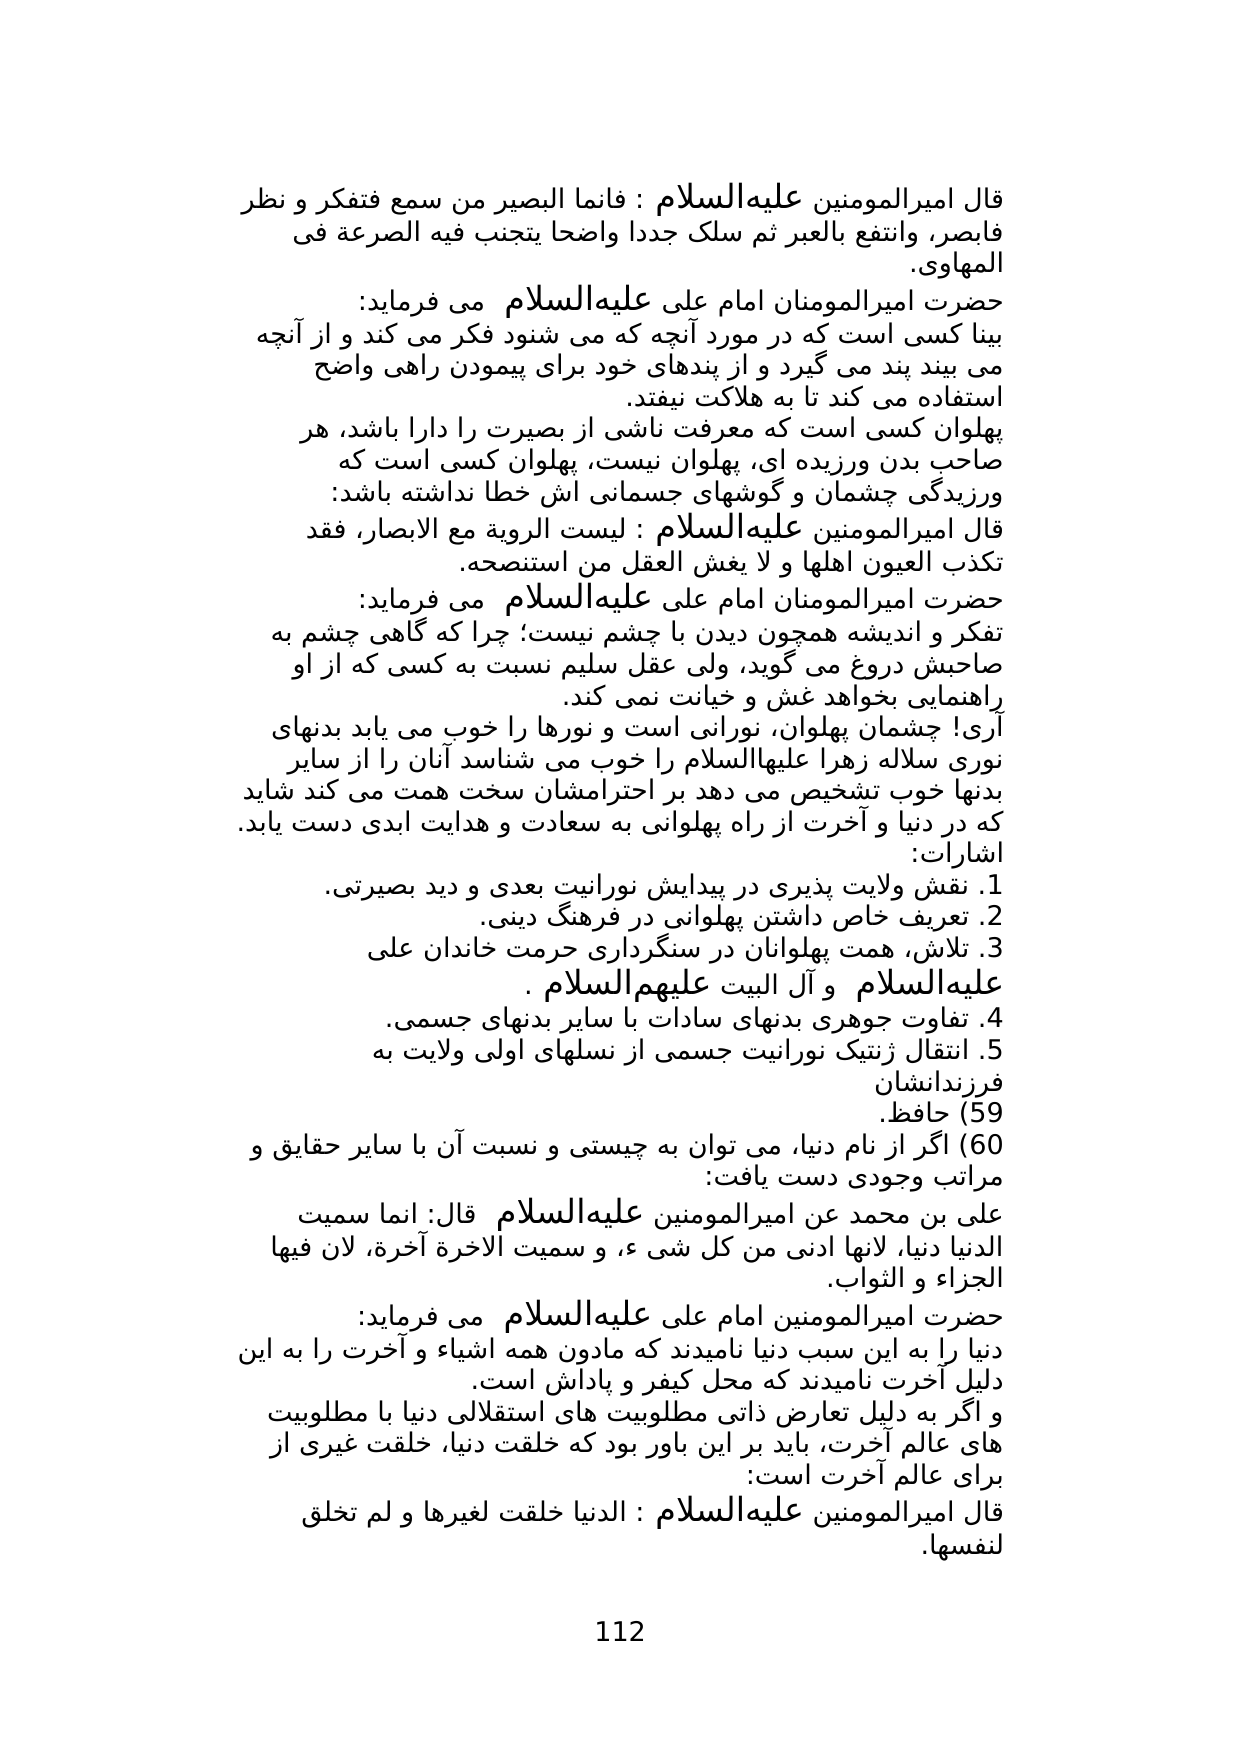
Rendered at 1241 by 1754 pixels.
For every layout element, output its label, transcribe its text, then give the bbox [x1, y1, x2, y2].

text 60) اگر از نام دنیا، می توان به چیستی و نسبت آن با سایر حقایق و مراتب وجودی دست یافت: [236, 1129, 1004, 1192]
text دنیا را به این سبب دنیا نامیدند که مادون همه اشیاء و آخرت را به این دلیل آخرت نامیدند که محل کیفر و پاداش است. [236, 1333, 1004, 1396]
text قال امیرالمومنین عليه‌السلام : لیست الرویة مع الابصار، فقد تکذب العیون اهلها و لا یغش العقل من استنصحه. [236, 507, 1004, 578]
text 2. تعریف خاص داشتن پهلوانی در فرهنگ دینی. [236, 901, 1004, 932]
text حضرت امیرالمومنان امام علی عليه‌السلام می فرماید: [236, 578, 1004, 617]
text قال امیرالمومنین عليه‌السلام : الدنیا خلقت لغیرها و لم تخلق لنفسها. [236, 1491, 1004, 1561]
text 3. تلاش، همت پهلوانان در سنگرداری حرمت خاندان علی عليه‌السلام و آل البیت عليهم‌السلام . [236, 932, 1004, 1003]
text تفکر و اندیشه همچون دیدن با چشم نیست؛ چرا که گاهی چشم به صاحبش دروغ می گوید، ولی عقل سلیم نسبت به کسی که از او راهنمایی بخواهد غش و خیانت نمی کند. [236, 617, 1004, 711]
text علی بن محمد عن امیرالمومنین عليه‌السلام قال: انما سمیت الدنیا دنیا، لانها ادنی من کل شی ء، و سمیت الاخرة آخرة، لان فیها الجزاء و الثواب. [236, 1192, 1004, 1294]
text و اگر به دلیل تعارض ذاتی مطلوبیت های استقلالی دنیا با مطلوبیت های عالم آخرت، باید بر این باور بود که خلقت دنیا، خلقت غیری از برای عالم آخرت است: [236, 1396, 1004, 1491]
text قال امیرالمومنین عليه‌السلام : فانما البصیر من سمع فتفکر و نظر فابصر، وانتفع بالعبر ثم سلک جددا واضحا یتجنب فیه الصرعة فی المهاوی. [236, 177, 1004, 279]
text حضرت امیرالمومنین امام علی عليه‌السلام می فرماید: [236, 1294, 1004, 1333]
text آری! چشمان پهلوان، نورانی است و نورها را خوب می یابد بدنهای نوری سلاله زهرا علیهاالسلام را خوب می شناسد آنان را از سایر بدنها خوب تشخیص می دهد بر احترامشان سخت همت می کند شاید که در دنیا و آخرت از راه پهلوانی به سعادت و هدایت ابدی دست یابد. [236, 711, 1004, 838]
text پهلوان کسی است که معرفت ناشی از بصیرت را دارا باشد، هر صاحب بدن ورزیده ای، پهلوان نیست، پهلوان کسی است که ورزیدگی چشمان و گوشهای جسمانی اش خطا نداشته باشد: [236, 413, 1004, 507]
text 59) حافظ. [236, 1097, 1004, 1129]
text 4. تفاوت جوهری بدنهای سادات با سایر بدنهای جسمی. [236, 1003, 1004, 1034]
text بینا کسی است که در مورد آنچه که می شنود فکر می کند و از آنچه می بیند پند می گیرد و از پندهای خود برای پیمودن راهی واضح استفاده می کند تا به هلاکت نیفتد. [236, 318, 1004, 413]
text اشارات: [236, 838, 1004, 869]
text 5. انتقال ژنتیک نورانیت جسمی از نسلهای اولی ولایت به فرزندانشان [236, 1034, 1004, 1097]
text حضرت امیرالمومنان امام علی عليه‌السلام می فرماید: [236, 279, 1004, 318]
text 1. نقش ولایت پذیری در پیدایش نورانیت بعدی و دید بصیرتی. [236, 869, 1004, 901]
